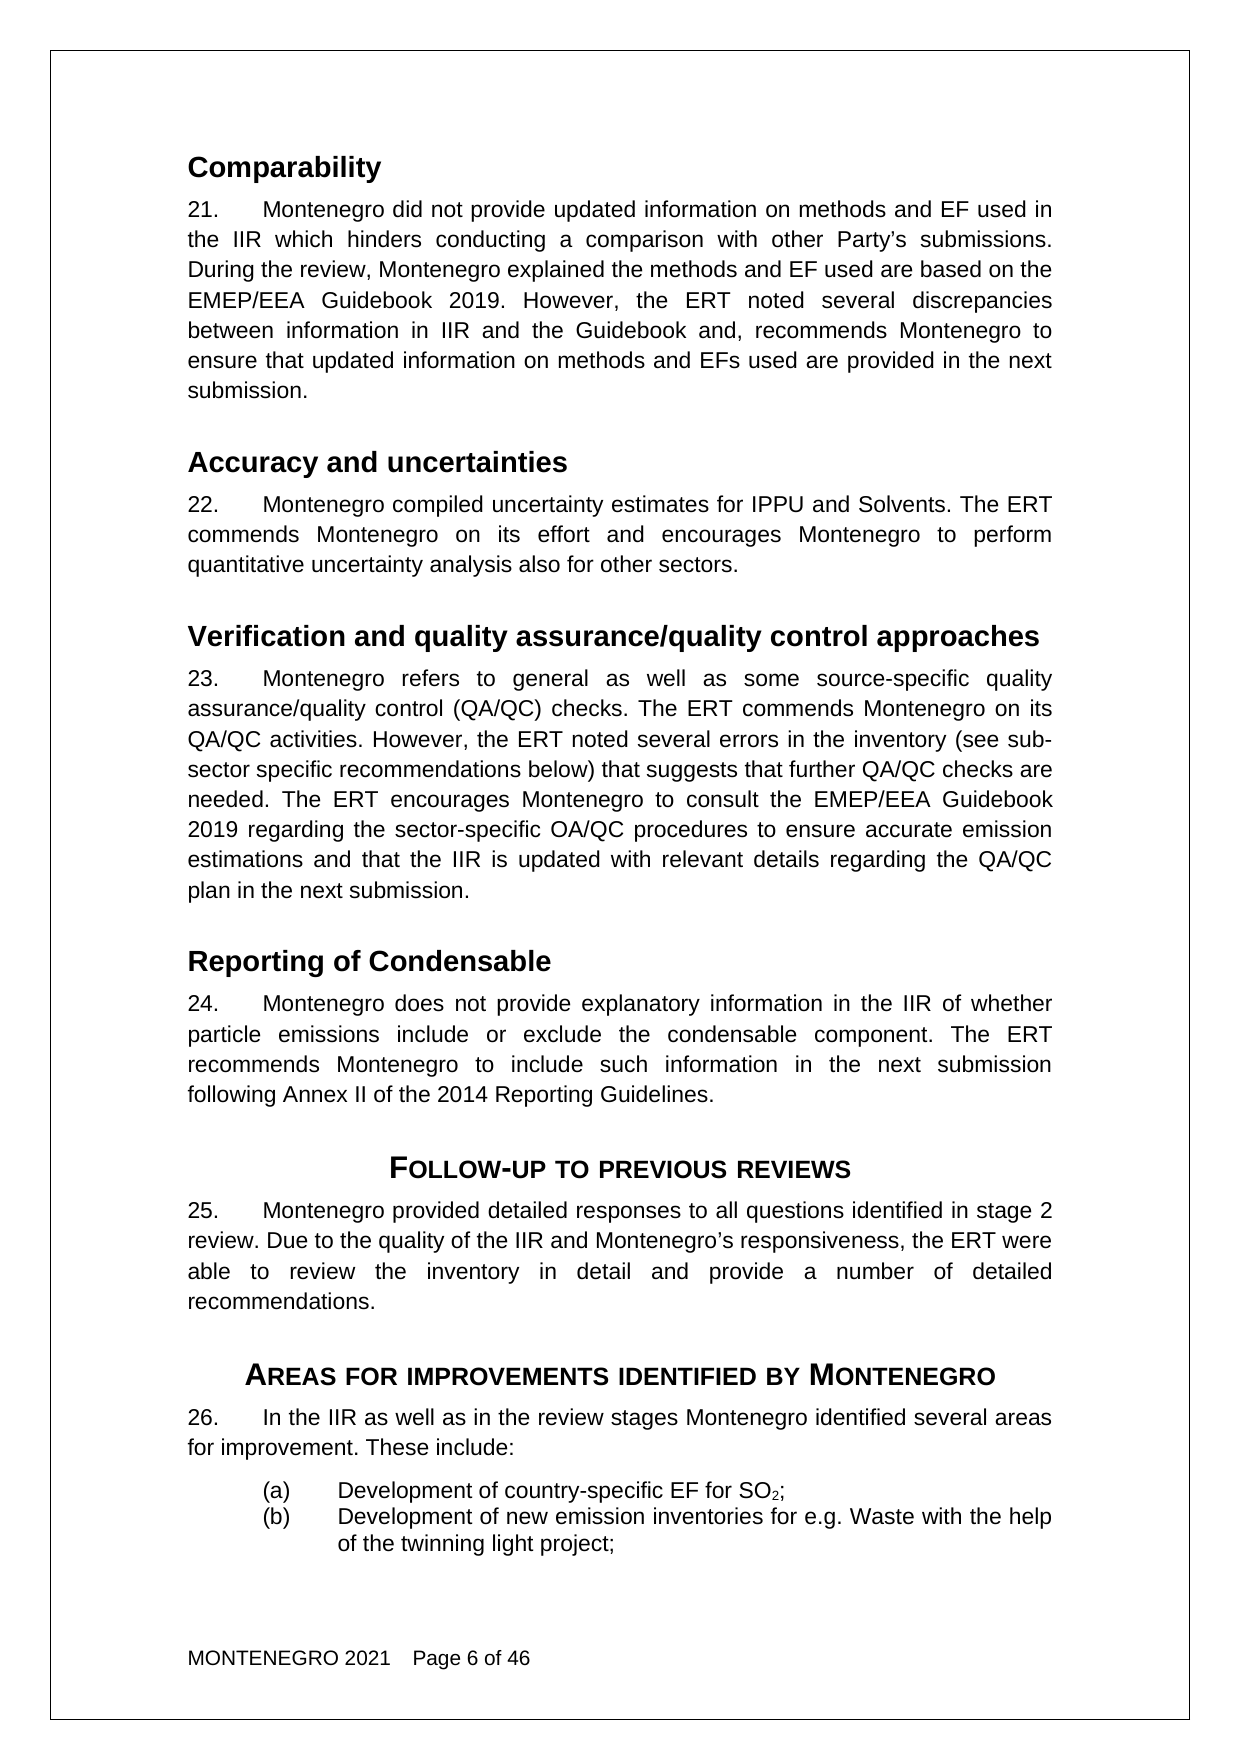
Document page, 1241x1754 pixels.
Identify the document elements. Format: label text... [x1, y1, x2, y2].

subtitle Follow-up to previous reviews [187, 1149, 1053, 1185]
list Montenegro did not provide updated information on methods and EF used in the IIR which hinders conducting a comparison with other Party’s submissions. During the review, Montenegro explained the methods and EF used are based on the EMEP/EEA Guidebook 2019. However, the ERT noted several discrepancies between information in IIR and the Guidebook and, recommends Montenegro to ensure that updated information on methods and EFs used are provided in the next submission. [187, 196, 1053, 404]
subtitle Verification and quality assurance/quality control approaches [187, 619, 1053, 653]
text In the IIR as well as in the review stages Montenegro identified several areas for improvement. These include: [187, 1404, 1053, 1461]
subtitle Comparability [187, 150, 1053, 183]
text Montenegro does not provide explanatory information in the IIR of whether particle emissions include or exclude the condensable component. The ERT recommends Montenegro to include such information in the next submission following Annex II of the 2014 Reporting Guidelines. [187, 990, 1053, 1107]
text Montenegro provided detailed responses to all questions identified in stage 2 review. Due to the quality of the IIR and Montenegro’s responsiveness, the ERT were able to review the inventory in detail and provide a number of detailed recommendations. [187, 1197, 1053, 1314]
list Montenegro compiled uncertainty estimates for IPPU and Solvents. The ERT commends Montenegro on its effort and encourages Montenegro to perform quantitative uncertainty analysis also for other sectors. [187, 491, 1053, 578]
list Development of country-specific EF for SO2; [262, 1477, 1053, 1503]
subtitle Reporting of Condensable [187, 944, 1053, 978]
subtitle Areas for improvements identified by Montenegro [187, 1356, 1053, 1391]
list Montenegro refers to general as well as some source-specific quality assurance/quality control (QA/QC) checks. The ERT commends Montenegro on its QA/QC activities. However, the ERT noted several errors in the inventory (see sub-sector specific recommendations below) that suggests that further QA/QC checks are needed. The ERT encourages Montenegro to consult the EMEP/EEA Guidebook 2019 regarding the sector-specific OA/QC procedures to ensure accurate emission estimations and that the IIR is updated with relevant details regarding the QA/QC plan in the next submission. [187, 665, 1053, 903]
list Development of new emission inventories for e.g. Waste with the help of the twinning light project; [262, 1503, 1053, 1556]
subtitle Accuracy and uncertainties [187, 445, 1053, 478]
